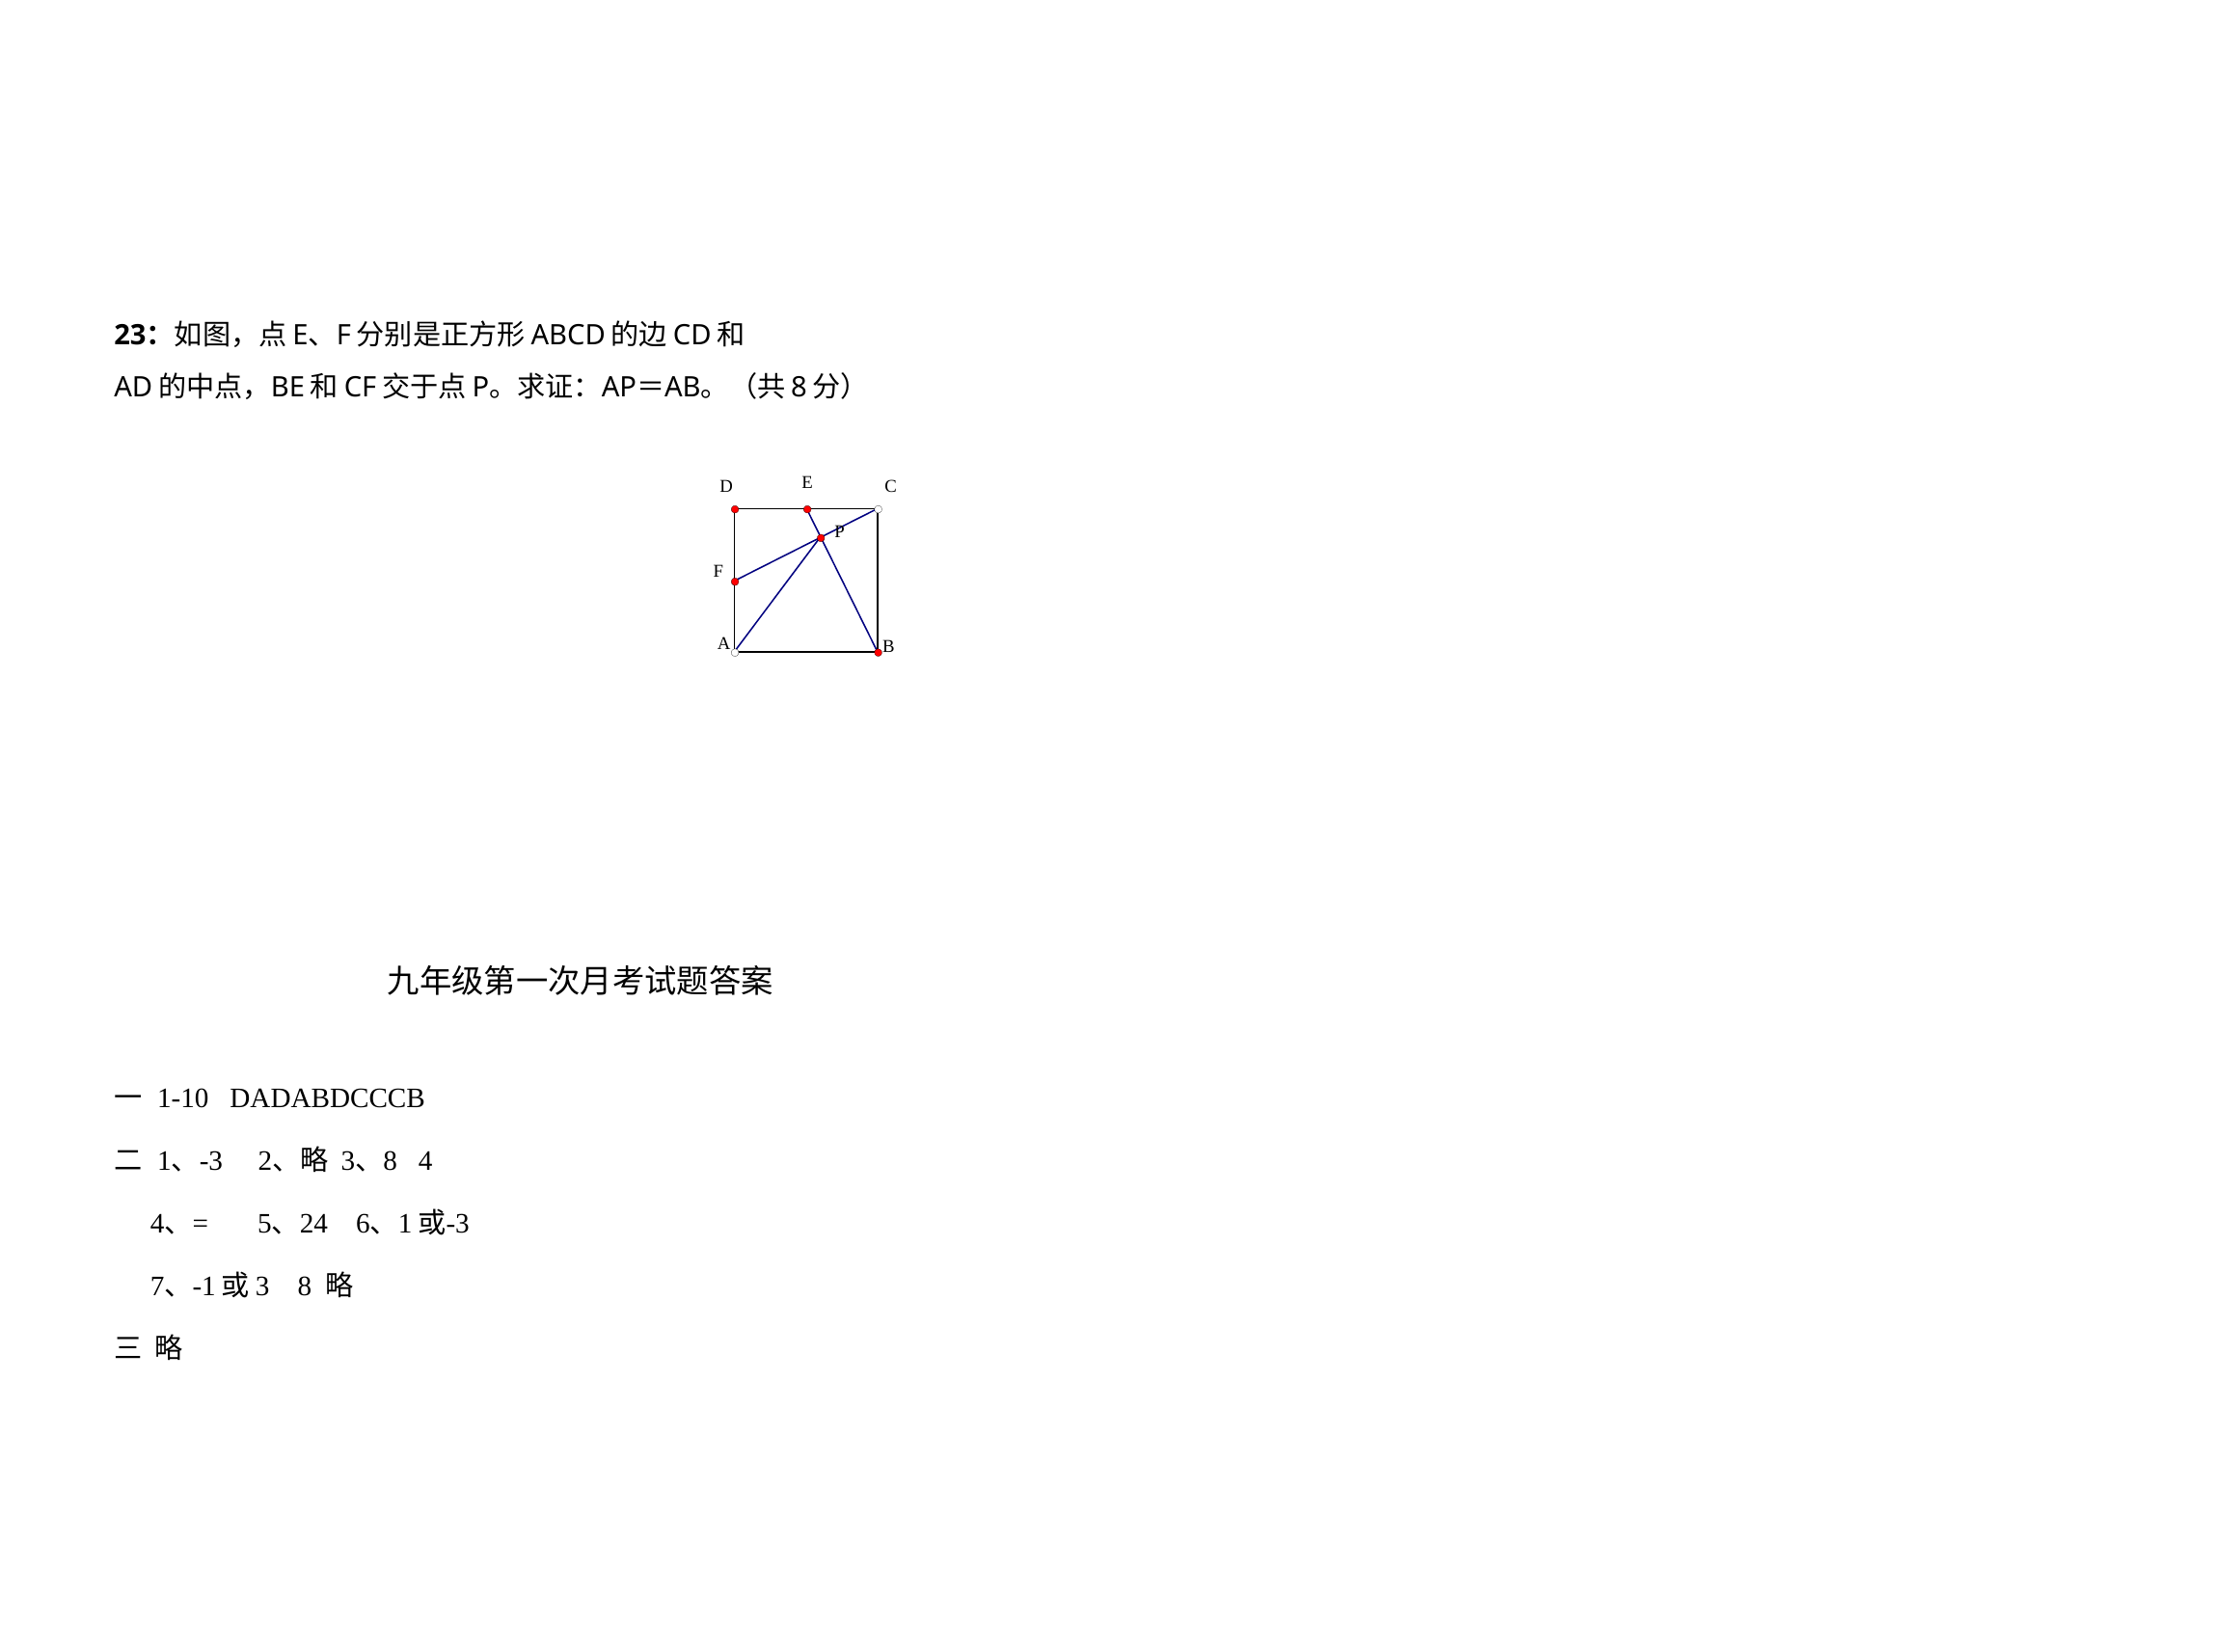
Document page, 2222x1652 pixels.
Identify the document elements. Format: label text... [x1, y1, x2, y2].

list 7、-1或3 8 略 [150, 1252, 1040, 1314]
text 九年级第一次月考试题答案 [114, 956, 1040, 1002]
list 1-10 DADABDCCCB [114, 1064, 1040, 1126]
text AD的中点，BE和CF交于点P。求证：AP＝AB。（共8分） [114, 353, 1040, 416]
list 1、-3 2、略 3、8 4 [114, 1126, 1040, 1189]
text 三 略 [114, 1314, 1040, 1377]
list 4、= 5、24 6、1或-3 [150, 1189, 1040, 1252]
text 23：如图，点E、F分别是正方形ABCD的边CD和 [114, 311, 1040, 353]
